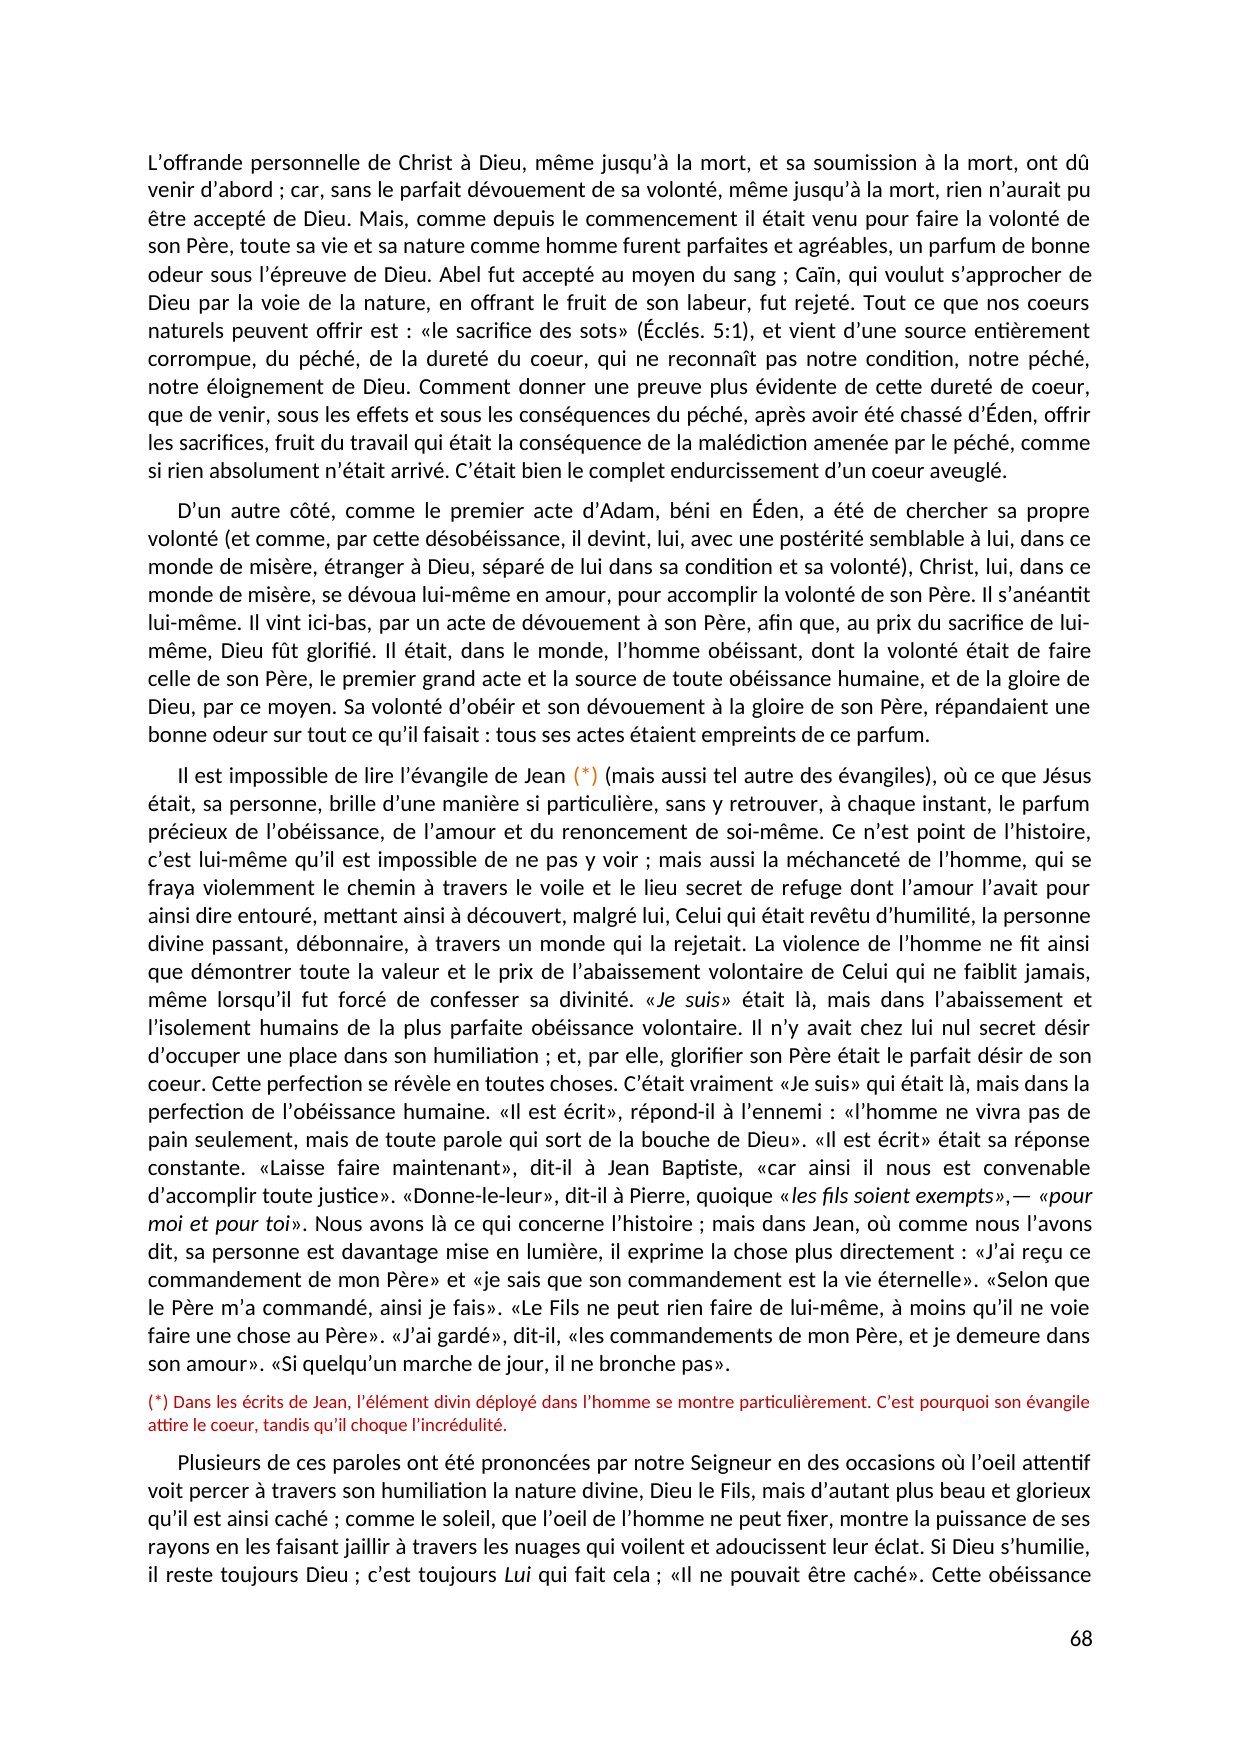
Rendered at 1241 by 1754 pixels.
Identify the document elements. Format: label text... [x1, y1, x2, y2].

text Il est impossible de lire l’évangile de Jean (*) (mais aussi tel autre des évangiles), où ce que Jésus était, sa personne, brille d’une manière si particulière, sans y retrouver, à chaque instant, le parfum précieux de l’obéissance, de l’amour et du renoncement de soi-même. Ce n’est point de l’histoire, c’est lui-même qu’il est impossible de ne pas y voir ; mais aussi la méchanceté de l’homme, qui se fraya violemment le chemin à travers le voile et le lieu secret de refuge dont l’amour l’avait pour ainsi dire entouré, mettant ainsi à découvert, malgré lui, Celui qui était revêtu d’humilité, la personne divine passant, débonnaire, à travers un monde qui la rejetait. La violence de l’homme ne fit ainsi que démontrer toute la valeur et le prix de l’abaissement volontaire de Celui qui ne faiblit jamais, même lorsqu’il fut forcé de confesser sa divinité. «Je suis» était là, mais dans l’abaissement et l’isolement humains de la plus parfaite obéissance volontaire. Il n’y avait chez lui nul secret désir d’occuper une place dans son humiliation ; et, par elle, glorifier son Père était le parfait désir de son coeur. Cette perfection se révèle en toutes choses. C’était vraiment «Je suis» qui était là, mais dans la perfection de l’obéissance humaine. «Il est écrit», répond-il à l’ennemi : «l’homme ne vivra pas de pain seulement, mais de toute parole qui sort de la bouche de Dieu». «Il est écrit» était sa réponse constante. «Laisse faire maintenant», dit-il à Jean Baptiste, «car ainsi il nous est convenable d’accomplir toute justice». «Donne-le-leur», dit-il à Pierre, quoique «les fils soient exempts»,— «pour moi et pour toi». Nous avons là ce qui concerne l’histoire ; mais dans Jean, où comme nous l’avons dit, sa personne est davantage mise en lumière, il exprime la chose plus directement : «J’ai reçu ce commandement de mon Père» et «je sais que son commandement est la vie éternelle». «Selon que le Père m’a commandé, ainsi je fais». «Le Fils ne peut rien faire de lui-même, à moins qu’il ne voie faire une chose au Père». «J’ai gardé», dit-il, «les commandements de mon Père, et je demeure dans son amour». «Si quelqu’un marche de jour, il ne bronche pas». [148, 761, 1093, 1377]
text D’un autre côté, comme le premier acte d’Adam, béni en Éden, a été de chercher sa propre volonté (et comme, par cette désobéissance, il devint, lui, avec une postérité semblable à lui, dans ce monde de misère, étranger à Dieu, séparé de lui dans sa condition et sa volonté), Christ, lui, dans ce monde de misère, se dévoua lui-même en amour, pour accomplir la volonté de son Père. Il s’anéantit lui-même. Il vint ici-bas, par un acte de dévouement à son Père, afin que, au prix du sacrifice de lui-même, Dieu fût glorifié. Il était, dans le monde, l’homme obéissant, dont la volonté était de faire celle de son Père, le premier grand acte et la source de toute obéissance humaine, et de la gloire de Dieu, par ce moyen. Sa volonté d’obéir et son dévouement à la gloire de son Père, répandaient une bonne odeur sur tout ce qu’il faisait : tous ses actes étaient empreints de ce parfum. [148, 496, 1093, 748]
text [148, 1448, 1093, 1588]
text (*) Dans les écrits de Jean, l’élément divin déployé dans l’homme se montre particulièrement. C’est pourquoi son évangile attire le coeur, tandis qu’il choque l’incrédulité. [148, 1390, 1093, 1436]
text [148, 148, 1093, 484]
